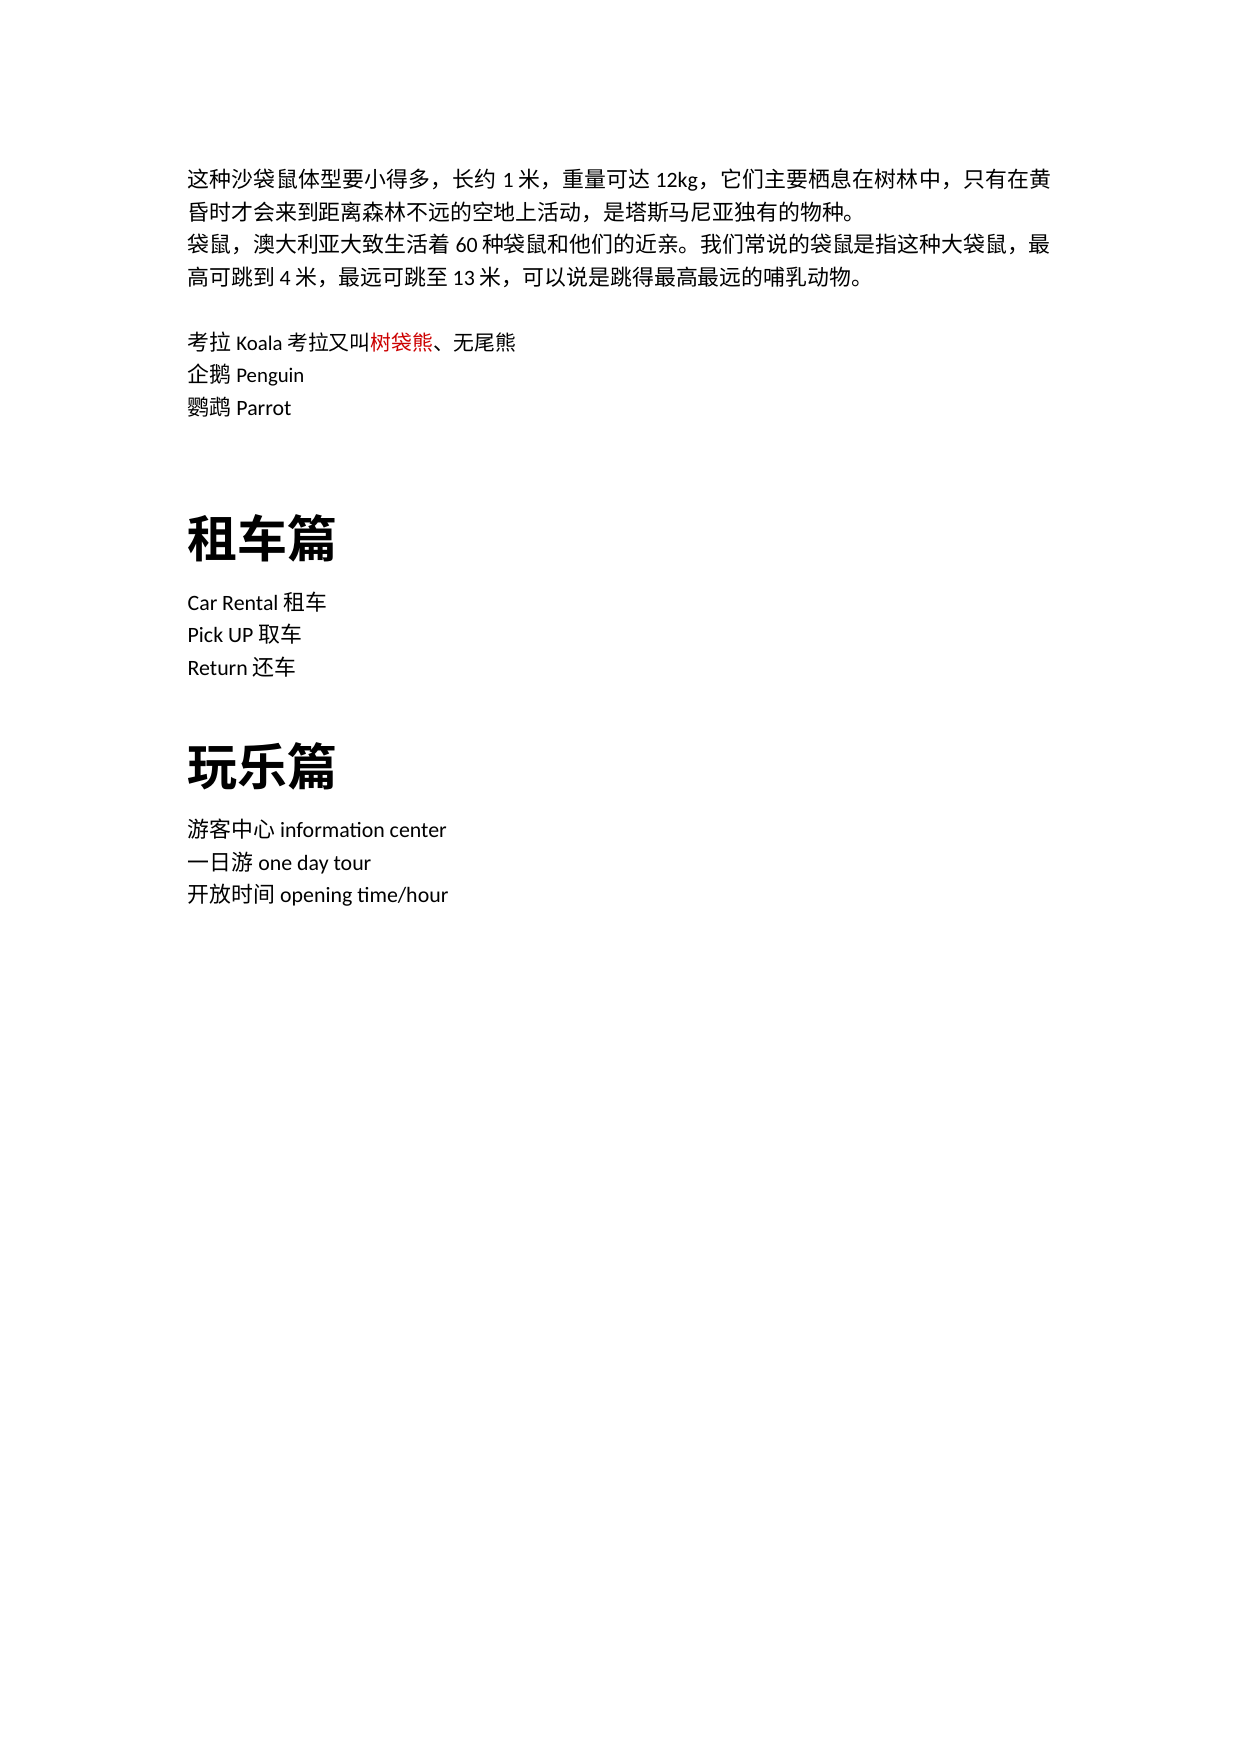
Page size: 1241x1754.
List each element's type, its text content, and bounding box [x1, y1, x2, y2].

text 租车篇 Car Rental 租车 Pick UP 取车 Return 还车 玩乐篇 游客中心 information center 一日游 one day tour 开放时间 opening time/hour [187, 487, 1053, 909]
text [187, 162, 1053, 422]
